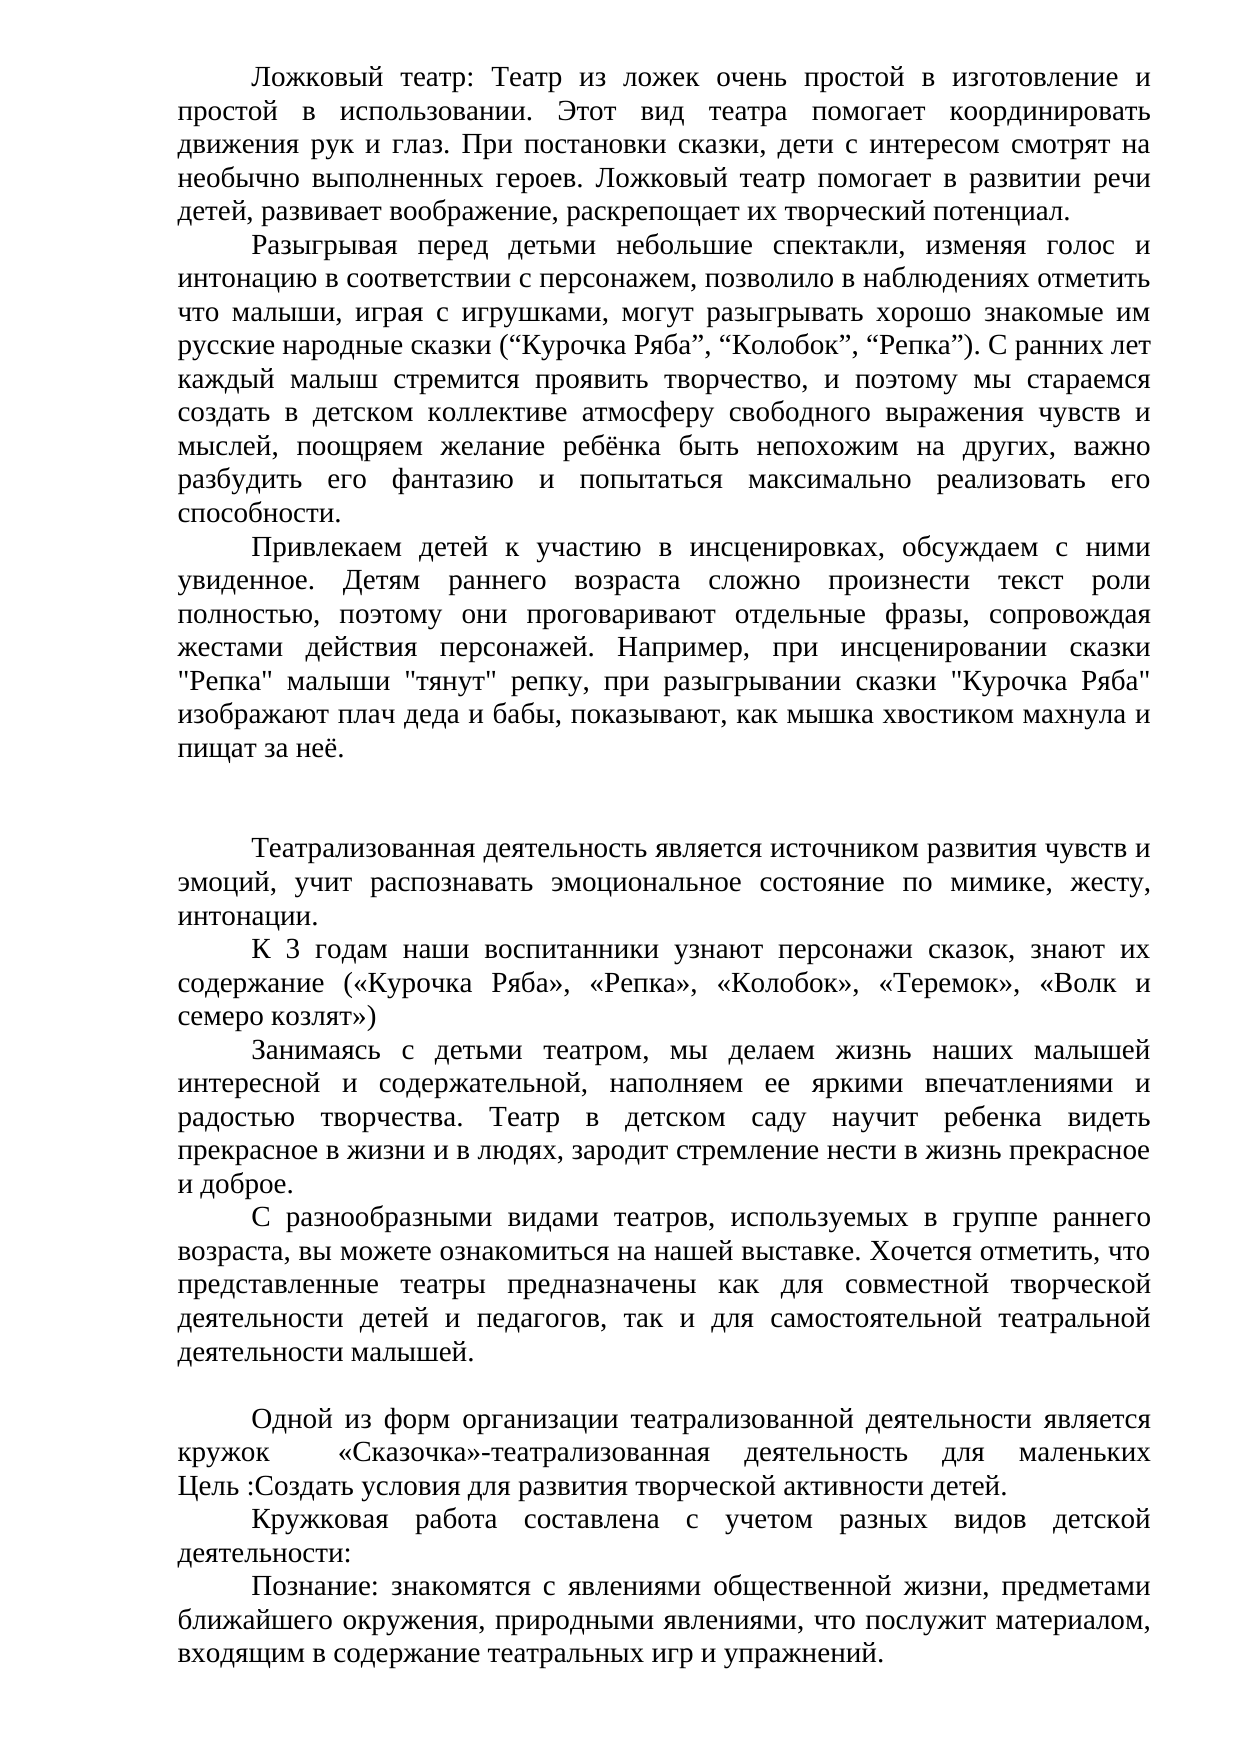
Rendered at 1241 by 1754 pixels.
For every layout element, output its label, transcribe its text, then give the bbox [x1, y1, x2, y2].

text Театрализованная деятельность является источником развития чувств и эмоций, учит распознавать эмоциональное состояние по мимике, жесту, интонации. [177, 831, 1152, 931]
text С разнообразными видами театров, используемых в группе раннего возраста, вы можете ознакомиться на нашей выставке. Хочется отметить, что представленные театры предназначены как для совместной творческой деятельности детей и педагогов, так и для самостоятельной театральной деятельности малышей. [177, 1199, 1152, 1367]
text Ложковый театр: Театр из ложек очень простой в изготовление и простой в использовании. Этот вид театра помогает координировать движения рук и глаз. При постановки сказки, дети с интересом смотрят на необычно выполненных героев. Ложковый театр помогает в развитии речи детей, развивает воображение, раскрепощает их творческий потенциал. [177, 59, 1152, 227]
text Познание: знакомятся с явлениями общественной жизни, предметами ближайшего окружения, природными явлениями, что послужит материалом, входящим в содержание театральных игр и упражнений. [177, 1568, 1152, 1669]
text К 3 годам наши воспитанники узнают персонажи сказок, знают их содержание («Курочка Ряба», «Репка», «Колобок», «Теремок», «Волк и семеро козлят») [177, 931, 1152, 1032]
text Привлекаем детей к участию в инсценировках, обсуждаем с ними увиденное. Детям раннего возраста сложно произнести текст роли полностью, поэтому они проговаривают отдельные фразы, сопровождая жестами действия персонажей. Например, при инсценировании сказки "Репка" малыши "тянут" репку, при разыгрывании сказки "Курочка Ряба" изображают плач деда и бабы, показывают, как мышка хвостиком махнула и пищат за неё. [177, 529, 1152, 763]
text Одной из форм организации театрализованной деятельности является кружок «Сказочка»-театрализованная деятельность для маленьких Цель :Создать условия для развития творческой активности детей. [177, 1401, 1152, 1501]
text Разыгрывая перед детьми небольшие спектакли, изменяя голос и интонацию в соответствии с персонажем, позволило в наблюдениях отметить что малыши, играя с игрушками, могут разыгрывать хорошо знакомые им русские народные сказки (“Курочка Ряба”, “Колобок”, “Репка”). С ранних лет каждый малыш стремится проявить творчество, и поэтому мы стараемся создать в детском коллективе атмосферу свободного выражения чувств и мыслей, поощряем желание ребёнка быть непохожим на других, важно разбудить его фантазию и попытаться максимально реализовать его способности. [177, 227, 1152, 529]
text Кружковая работа составлена с учетом разных видов детской деятельности: [177, 1501, 1152, 1568]
text Занимаясь с детьми театром, мы делаем жизнь наших малышей интересной и содержательной, наполняем ее яркими впечатлениями и радостью творчества. Театр в детском саду научит ребенка видеть прекрасное в жизни и в людях, зародит стремление нести в жизнь прекрасное и доброе. [177, 1032, 1152, 1199]
